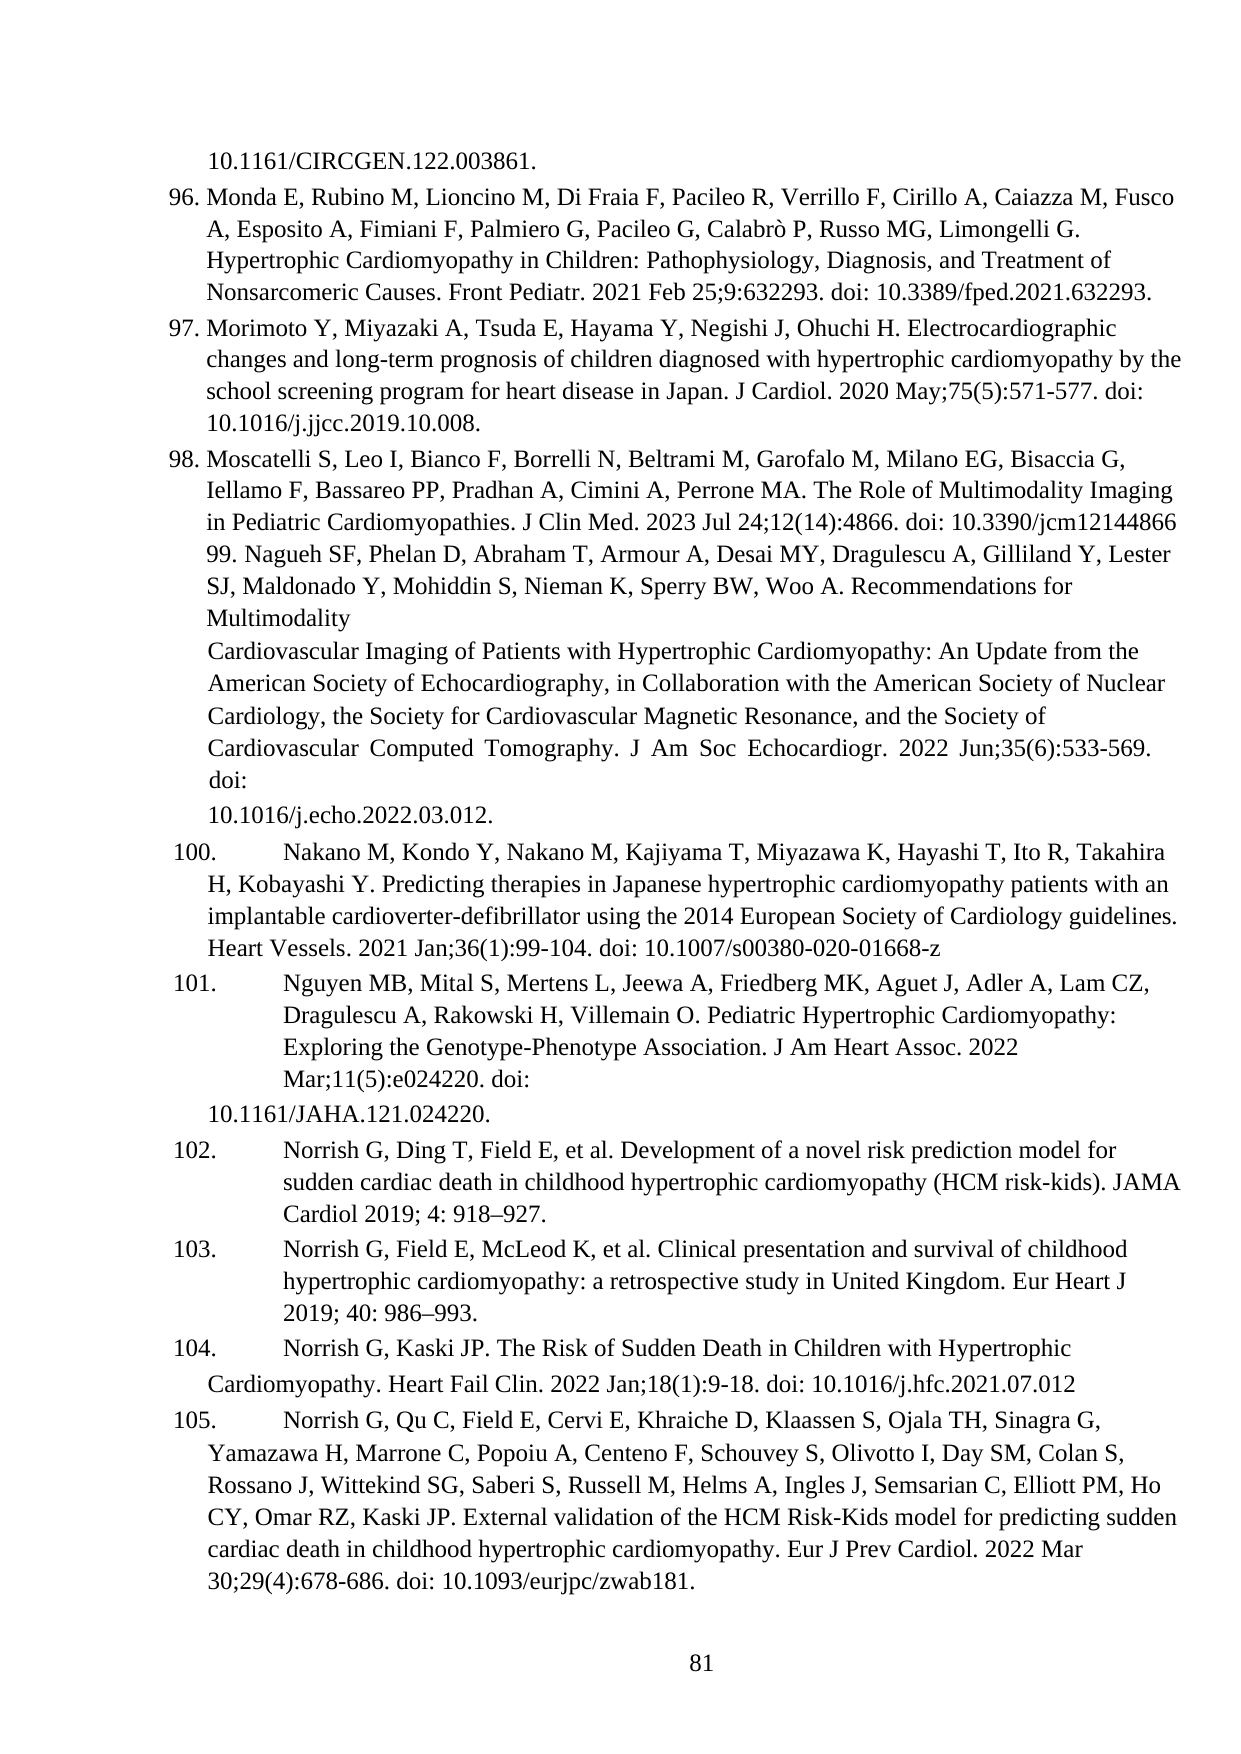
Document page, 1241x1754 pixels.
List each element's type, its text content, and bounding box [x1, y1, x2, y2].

list Norrish G, Ding T, Field E, et al. Development of a novel risk prediction model for sudden cardiac death in childhood hypertrophic cardiomyopathy (HCM risk-kids). JAMA Cardiol 2019; 4: 918–927. [173, 1135, 1182, 1228]
list Norrish G, Qu C, Field E, Cervi E, Khraiche D, Klaassen S, Ojala TH, Sinagra G, [173, 1406, 1182, 1434]
text Cardiovascular Imaging of Patients with Hypertrophic Cardiomyopathy: An Update from the [207, 636, 1153, 665]
text Cardiovascular Computed Tomography. J Am Soc Echocardiogr. 2022 Jun;35(6):533-569. doi: [207, 733, 1153, 794]
text Yamazawa H, Marrone C, Popoiu A, Centeno F, Schouvey S, Olivotto I, Day SM, Colan S, [207, 1438, 1153, 1467]
text Cardiology, the Society for Cardiovascular Magnetic Resonance, and the Society of [207, 701, 1153, 729]
text American Society of Echocardiography, in Collaboration with the American Society of Nuclear [207, 668, 1182, 697]
text Cardiomyopathy. Heart Fail Clin. 2022 Jan;18(1):9-18. doi: 10.1016/j.hfc.2021.07.012 [207, 1369, 1153, 1398]
text H, Kobayashi Y. Predicting therapies in Japanese hypertrophic cardiomyopathy patients with an implantable cardioverter-defibrillator using the 2014 European Society of Cardiology guidelines. Heart Vessels. 2021 Jan;36(1):99-104. doi: 10.1007/s00380-020-01668-z [207, 869, 1182, 962]
text Rossano J, Wittekind SG, Saberi S, Russell M, Helms A, Ingles J, Semsarian C, Elliott PM, Ho CY, Omar RZ, Kaski JP. External validation of the HCM Risk-Kids model for predicting sudden cardiac death in childhood hypertrophic cardiomyopathy. Eur J Prev Cardiol. 2022 Mar 30;29(4):678-686. doi: 10.1093/eurjpc/zwab181. [207, 1470, 1182, 1595]
list Morimoto Y, Miyazaki A, Tsuda E, Hayama Y, Negishi J, Ohuchi H. Electrocardiographic changes and long-term prognosis of children diagnosed with hypertrophic cardiomyopathy by the school screening program for heart disease in Japan. J Cardiol. 2020 May;75(5):571-577. doi: 10.1016/j.jjcc.2019.10.008. [168, 313, 1182, 437]
text 10.1161/CIRCGEN.122.003861. [207, 146, 1153, 174]
list Moscatelli S, Leo I, Bianco F, Borrelli N, Beltrami M, Garofalo M, Milano EG, Bisaccia G, Iellamo F, Bassareo PP, Pradhan A, Cimini A, Perrone MA. The Role of Multimodality Imaging in Pediatric Cardiomyopathies. J Clin Med. 2023 Jul 24;12(14):4866. doi: 10.3390/jcm12144866 99. Nagueh SF, Phelan D, Abraham T, Armour A, Desai MY, Dragulescu A, Gilliland Y, Lester SJ, Maldonado Y, Mohiddin S, Nieman K, Sperry BW, Woo A. Recommendations for Multimodality [168, 444, 1182, 632]
text 10.1016/j.echo.2022.03.012. [207, 801, 1153, 829]
list Nakano M, Kondo Y, Nakano M, Kajiyama T, Miyazawa K, Hayashi T, Ito R, Takahira [173, 837, 1182, 865]
list Nguyen MB, Mital S, Mertens L, Jeewa A, Friedberg MK, Aguet J, Adler A, Lam CZ, Dragulescu A, Rakowski H, Villemain O. Pediatric Hypertrophic Cardiomyopathy: Exploring the Genotype-Phenotype Association. J Am Heart Assoc. 2022 Mar;11(5):e024220. doi: [173, 968, 1182, 1092]
text 10.1161/JAHA.121.024220. [207, 1099, 1153, 1128]
list Norrish G, Kaski JP. The Risk of Sudden Death in Children with Hypertrophic [173, 1333, 1182, 1362]
list Norrish G, Field E, McLeod K, et al. Clinical presentation and survival of childhood hypertrophic cardiomyopathy: a retrospective study in United Kingdom. Eur Heart J 2019; 40: 986–993. [173, 1234, 1182, 1327]
list Monda E, Rubino M, Lioncino M, Di Fraia F, Pacileo R, Verrillo F, Cirillo A, Caiazza M, Fusco A, Esposito A, Fimiani F, Palmiero G, Pacileo G, Calabrò P, Russo MG, Limongelli G. Hypertrophic Cardiomyopathy in Children: Pathophysiology, Diagnosis, and Treatment of Nonsarcomeric Causes. Front Pediatr. 2021 Feb 25;9:632293. doi: 10.3389/fped.2021.632293. [168, 182, 1182, 306]
